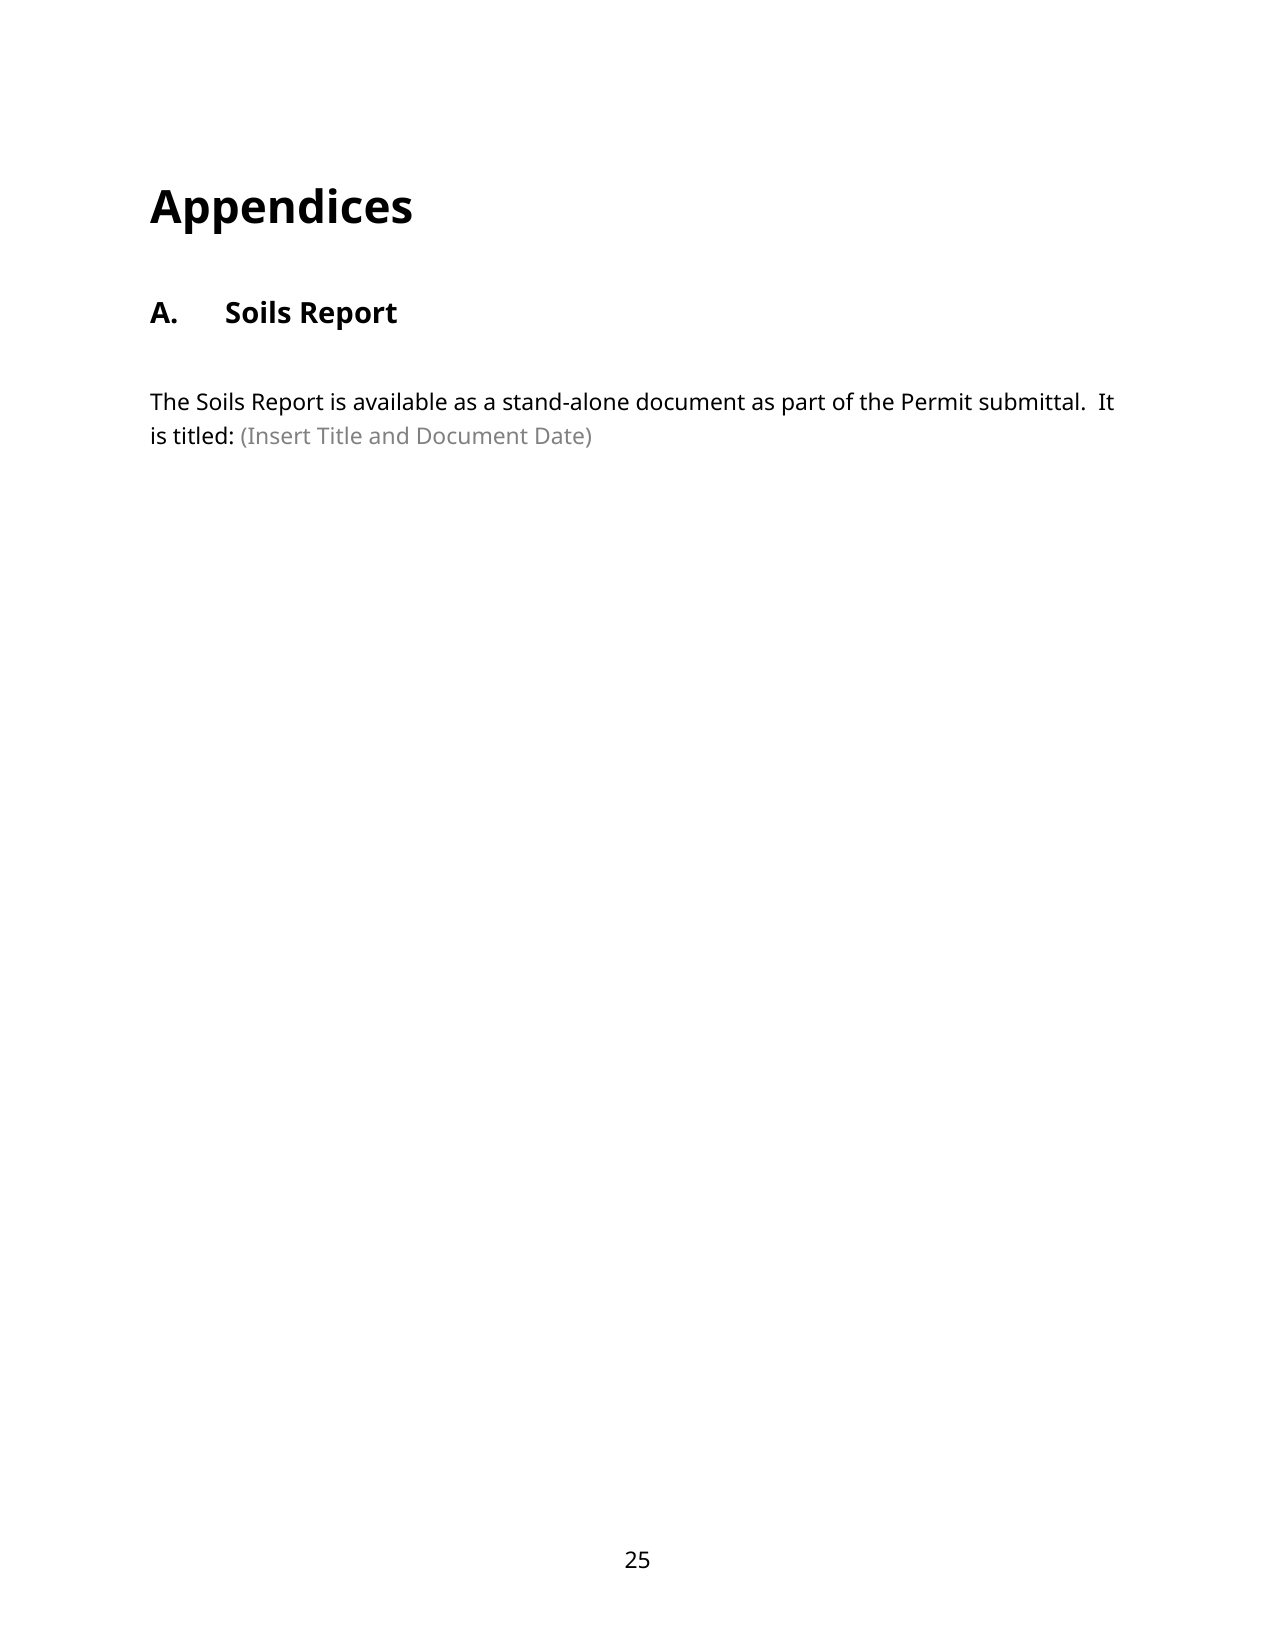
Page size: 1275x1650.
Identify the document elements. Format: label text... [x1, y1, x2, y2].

subtitle Soils Report [150, 293, 1125, 332]
subtitle Appendices [150, 175, 1125, 237]
text The Soils Report is available as a stand-alone document as part of the Permit submittal. It is titled: [150, 386, 1125, 451]
